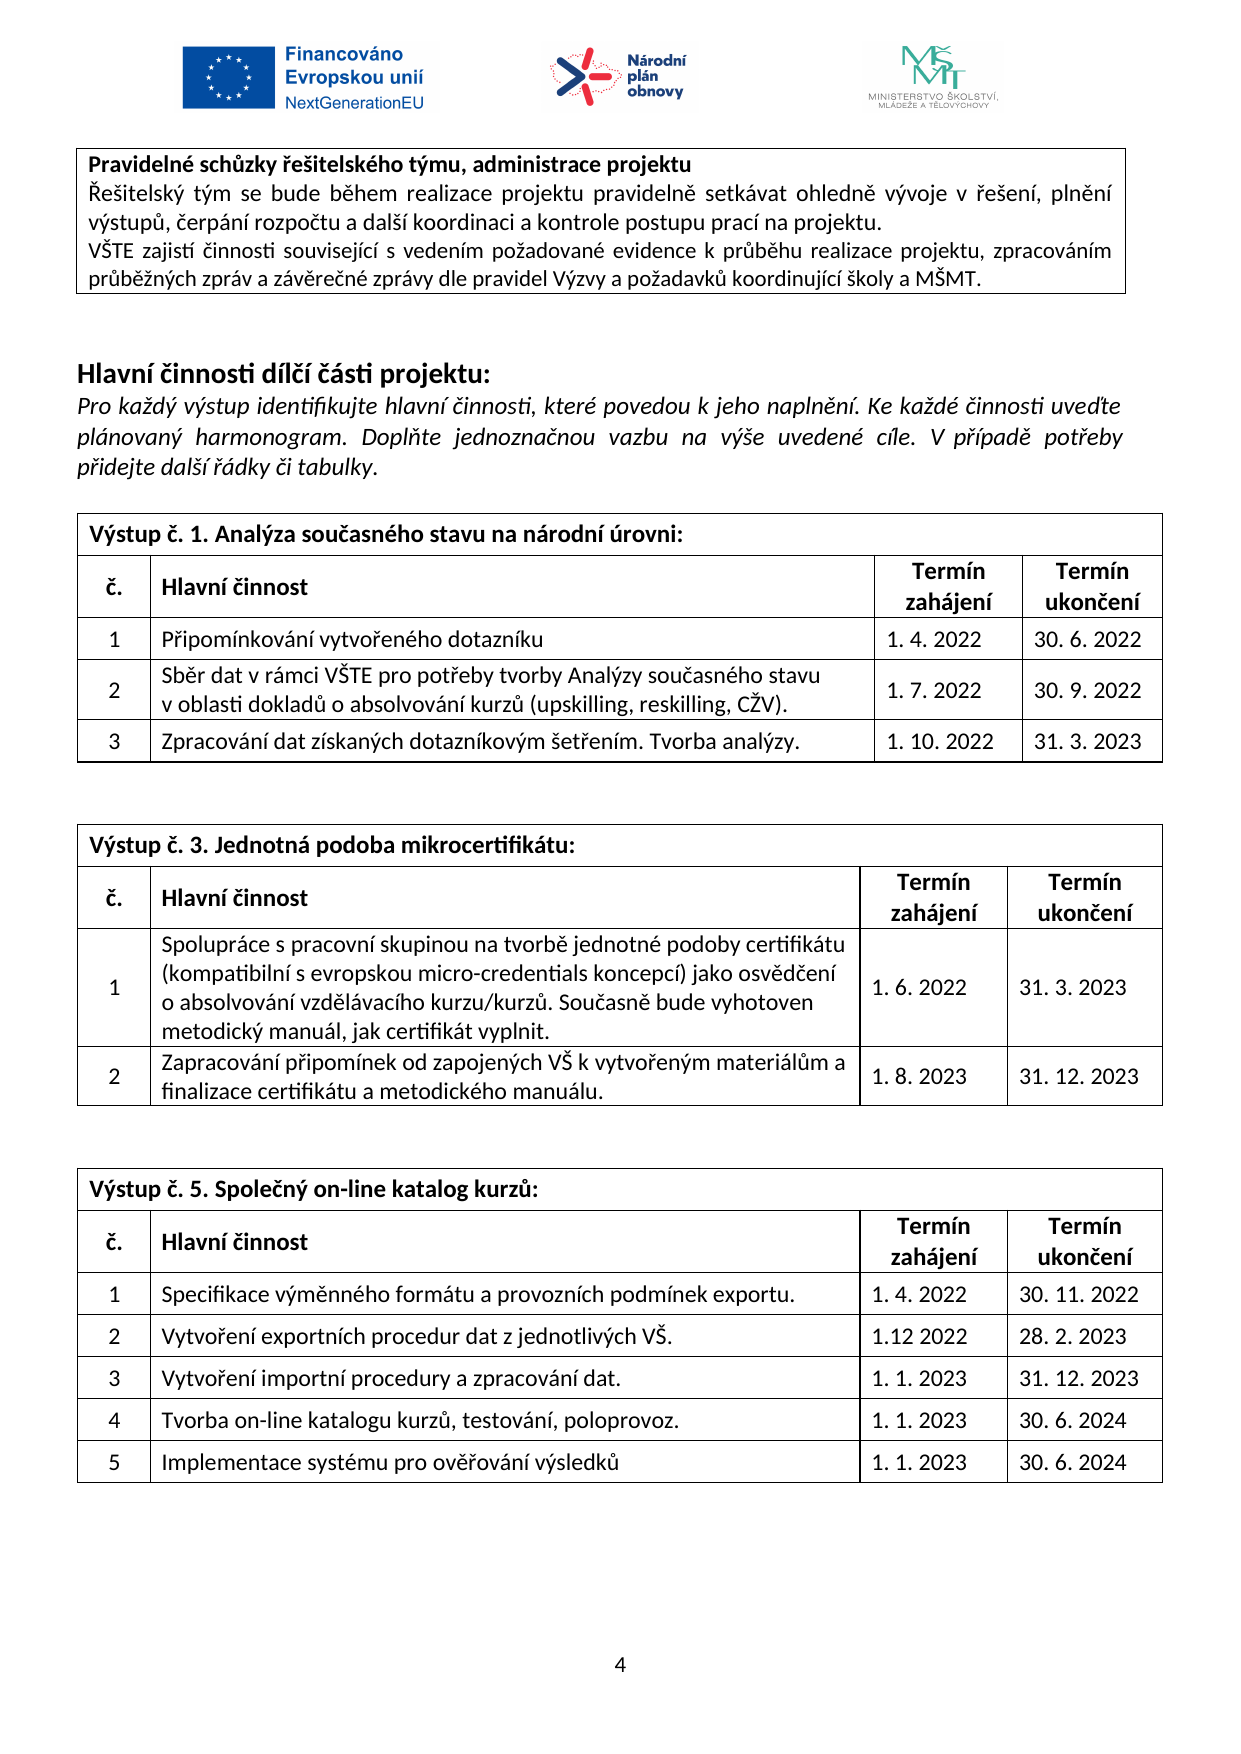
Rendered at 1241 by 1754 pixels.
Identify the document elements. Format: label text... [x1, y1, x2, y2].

table_cell Termín zahájení [861, 867, 1007, 928]
table_cell 1. 4. 2022 [875, 618, 1022, 659]
table_cell 1. 1. 2023 [861, 1441, 1007, 1482]
table_cell 31. 12. 2023 [1008, 1047, 1162, 1105]
table_cell 1 [78, 618, 150, 659]
table_cell 3 [78, 1357, 150, 1398]
table_cell 30. 6. 2022 [1023, 618, 1162, 659]
table_cell Vytvoření importní procedury a zpracování dat. [151, 1357, 859, 1398]
table_cell Termín zahájení [875, 556, 1022, 617]
table_cell 5 [78, 1441, 150, 1482]
table_cell Připomínkování vytvořeného dotazníku [151, 618, 874, 659]
table_cell 1. 10. 2022 [875, 720, 1022, 761]
table_header Výstup č. 3. Jednotná podoba mikrocertifikátu: [78, 825, 1162, 866]
table_header Výstup č. 1. Analýza současného stavu na národní úrovni: [78, 514, 1162, 554]
text Pro každý výstup identifikujte hlavní činnosti, které povedou k jeho naplnění. Ke každé činnosti uveďte plánovaný harmonogram. Doplňte jednoznačnou vazbu na výše uvedené cíle. V případě potřeby přidejte další řádky či tabulky. [77, 390, 1125, 482]
table_cell č. [78, 556, 150, 617]
table_cell Sběr dat v rámci VŠTE pro potřeby tvorby Analýzy současného stavu v oblasti dokladů o absolvování kurzů (upskilling, reskilling, CŽV). [151, 660, 874, 719]
table_cell 2 [78, 660, 150, 719]
table_cell 1 [78, 1273, 150, 1314]
table_cell Implementace systému pro ověřování výsledků [151, 1441, 859, 1482]
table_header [77, 149, 1125, 293]
table_cell Tvorba on-line katalogu kurzů, testování, poloprovoz. [151, 1399, 859, 1440]
table_cell 30. 11. 2022 [1008, 1273, 1162, 1314]
picture [174, 41, 440, 113]
table_cell Spolupráce s pracovní skupinou na tvorbě jednotné podoby certifikátu (kompatibilní s evropskou micro-credentials koncepcí) jako osvědčení o absolvování vzdělávacího kurzu/kurzů. Současně bude vyhotoven metodický manuál, jak certifikát vyplnit. [151, 929, 859, 1046]
table_cell 30. 9. 2022 [1023, 660, 1162, 719]
table_cell 1. 8. 2023 [861, 1047, 1007, 1105]
table_cell Hlavní činnost [151, 556, 874, 617]
text Hlavní činnosti dílčí části projektu: [77, 355, 1104, 390]
picture [541, 41, 699, 113]
table_cell Zpracování dat získaných dotazníkovým šetřením. Tvorba analýzy. [151, 720, 874, 761]
table_cell 31. 3. 2023 [1008, 929, 1162, 1046]
table_cell č. [78, 867, 150, 928]
table_cell Zapracování připomínek od zapojených VŠ k vytvořeným materiálům a finalizace certifikátu a metodického manuálu. [151, 1047, 859, 1105]
table_cell Hlavní činnost [151, 1211, 859, 1272]
table_cell 1. 4. 2022 [861, 1273, 1007, 1314]
table_cell 31. 12. 2023 [1008, 1357, 1162, 1398]
table_header Výstup č. 5. Společný on-line katalog kurzů: [78, 1169, 1162, 1209]
table_cell Termín ukončení [1008, 1211, 1162, 1272]
table_cell č. [78, 1211, 150, 1272]
table_cell Termín ukončení [1008, 867, 1162, 928]
table_cell 4 [78, 1399, 150, 1440]
table_cell Termín ukončení [1023, 556, 1162, 617]
table_cell 1 [78, 929, 150, 1046]
table_cell 31. 3. 2023 [1023, 720, 1162, 761]
table_cell 1.12 2022 [861, 1315, 1007, 1356]
table_cell 28. 2. 2023 [1008, 1315, 1162, 1356]
table_cell 1. 1. 2023 [861, 1399, 1007, 1440]
table_cell 3 [78, 720, 150, 761]
table_cell 2 [78, 1315, 150, 1356]
table_cell 1. 1. 2023 [861, 1357, 1007, 1398]
picture [862, 41, 1005, 113]
table_cell 30. 6. 2024 [1008, 1441, 1162, 1482]
table_cell Termín zahájení [861, 1211, 1007, 1272]
table_cell Vytvoření exportních procedur dat z jednotlivých VŠ. [151, 1315, 859, 1356]
table_cell 1. 6. 2022 [861, 929, 1007, 1046]
table_cell Specifikace výměnného formátu a provozních podmínek exportu. [151, 1273, 859, 1314]
table_cell 1. 7. 2022 [875, 660, 1022, 719]
table_cell 2 [78, 1047, 150, 1105]
table_cell 30. 6. 2024 [1008, 1399, 1162, 1440]
table_cell Hlavní činnost [151, 867, 859, 928]
